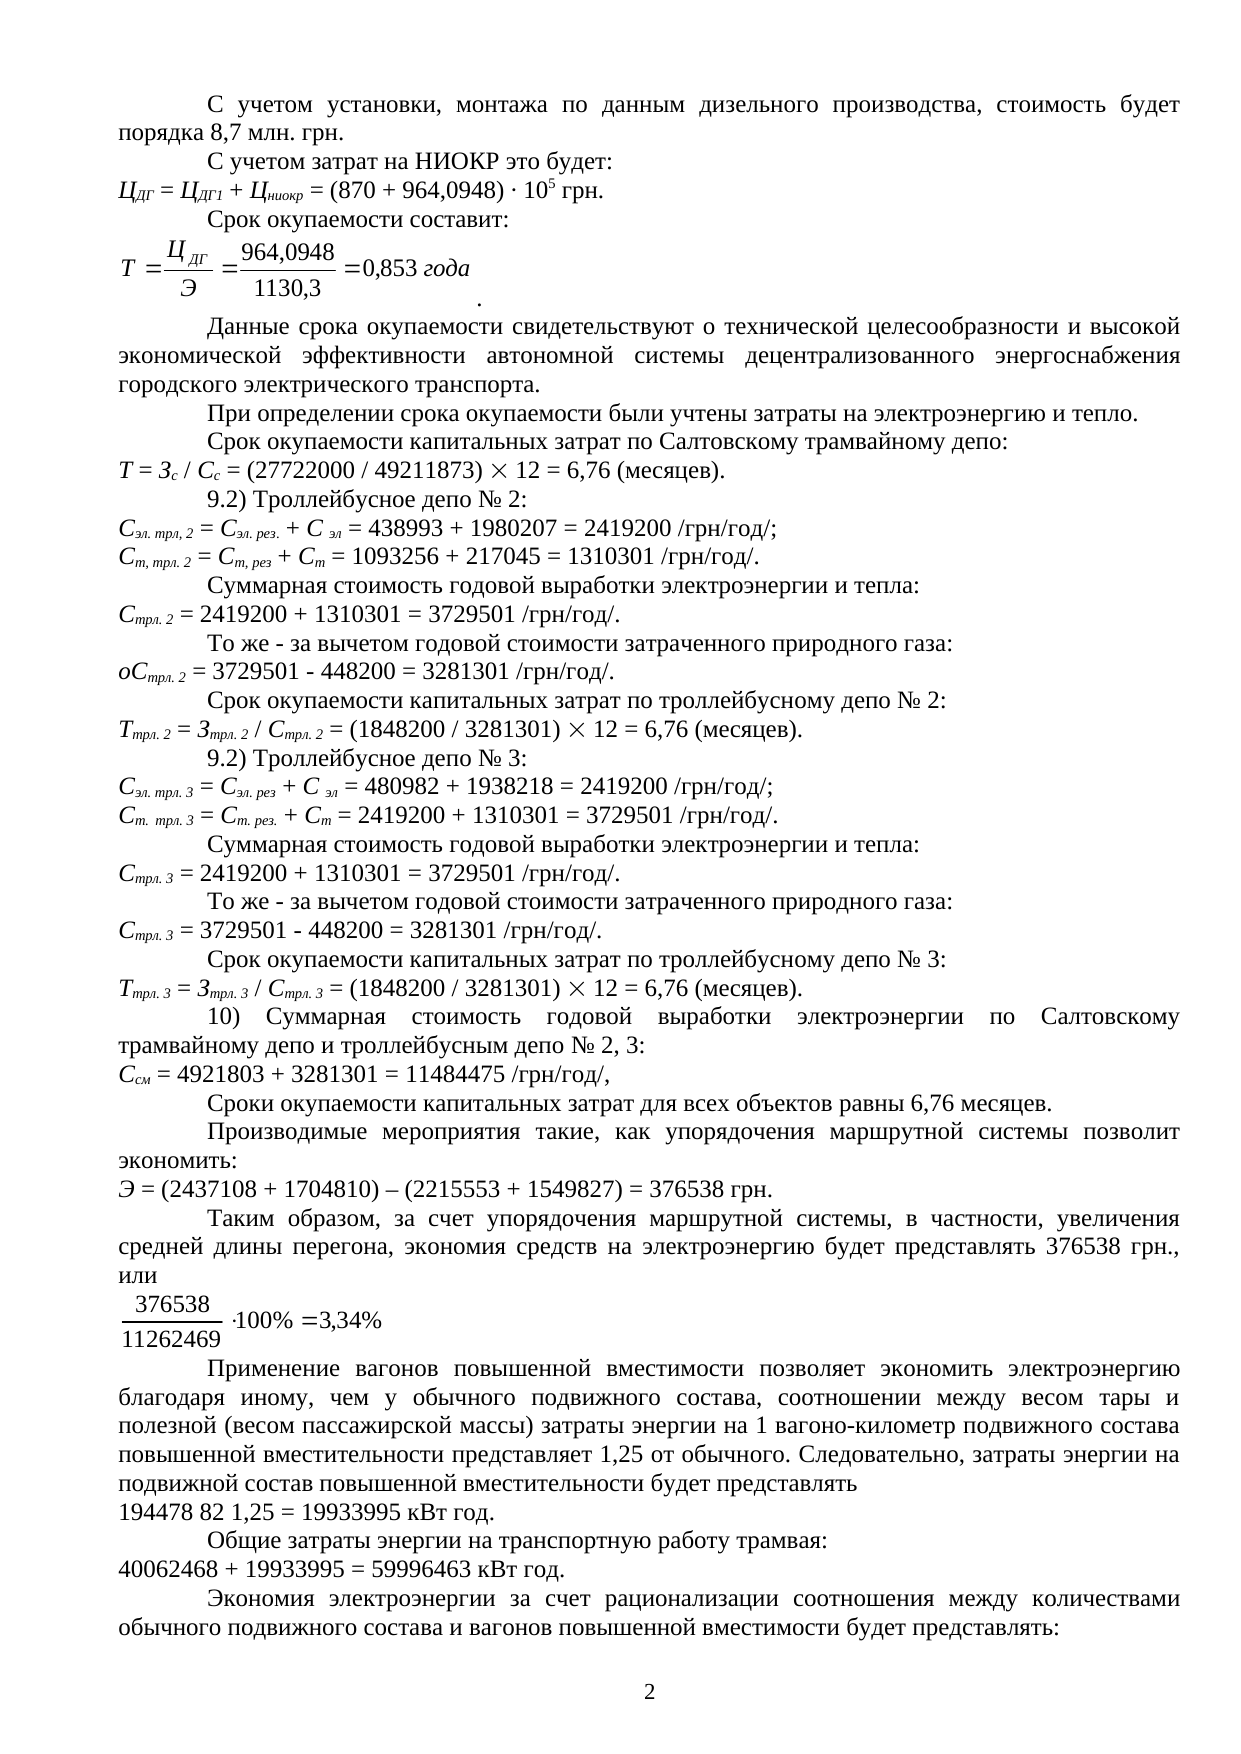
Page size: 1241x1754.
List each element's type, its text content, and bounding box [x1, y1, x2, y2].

text оСтрл. 2 = 3729501 - 448200 = 3281301 /грн/год/. [118, 656, 1181, 685]
text То же - за вычетом годовой стоимости затраченного природного газа: [118, 628, 1181, 656]
text . [118, 232, 1181, 311]
text Производимые мероприятия такие, как упорядочения маршрутной системы позволит экономить: [118, 1116, 1181, 1174]
text Срок окупаемости капитальных затрат по троллейбусному депо № 3: [118, 944, 1181, 973]
text Ттрл. 3 = Зтрл. 3 / Стрл. 3 = (1848200 / 3281301) 12 = 6,76 (месяцев). [118, 973, 1181, 1001]
text Ст, трл. 2 = Ст, рез + Ст = 1093256 + 217045 = 1310301 /грн/год/. [118, 541, 1181, 570]
text Ссм = 4921803 + 3281301 = 11484475 /грн/год/, [118, 1059, 1181, 1088]
text Ттрл. 2 = Зтрл. 2 / Стрл. 2 = (1848200 / 3281301) 12 = 6,76 (месяцев). [118, 714, 1181, 743]
text 194478 82 1,25 = 19933995 кВт год. [118, 1497, 1181, 1526]
text 9.2) Троллейбусное депо № 2: [118, 484, 1181, 513]
text Суммарная стоимость годовой выработки электроэнергии и тепла: [118, 829, 1181, 858]
text Э = (2437108 + 1704810) – (2215553 + 1549827) = 376538 грн. [118, 1174, 1181, 1203]
text ЦДГ = ЦДГ1 + Цниокр = (870 + 964,0948) ∙ 105 грн. [118, 175, 1181, 204]
text То же - за вычетом годовой стоимости затраченного природного газа: [118, 886, 1181, 915]
text Сроки окупаемости капитальных затрат для всех объектов равны 6,76 месяцев. [118, 1088, 1181, 1116]
text Данные срока окупаемости свидетельствуют о технической целесообразности и высокой экономической эффективности автономной системы децентрализованного энергоснабжения городского электрического транспорта. [118, 311, 1181, 398]
text 40062468 + 19933995 = 59996463 кВт год. [118, 1554, 1181, 1583]
text Срок окупаемости капитальных затрат по троллейбусному депо № 2: [118, 685, 1181, 714]
text 9.2) Троллейбусное депо № 3: [118, 743, 1181, 771]
text При определении срока окупаемости были учтены затраты на электроэнергию и тепло. [118, 398, 1181, 426]
text Стрл. 2 = 2419200 + 1310301 = 3729501 /грн/год/. [118, 599, 1181, 628]
text Стрл. 3 = 3729501 - 448200 = 3281301 /грн/год/. [118, 915, 1181, 944]
text 10) Суммарная стоимость годовой выработки электроэнергии по Салтовскому трамвайному депо и троллейбусным депо № 2, 3: [118, 1001, 1181, 1059]
text С учетом установки, монтажа по данным дизельного производства, стоимость будет порядка 8,7 млн. грн. [118, 89, 1181, 146]
text Ст. трл. 3 = Ст. рез. + Ст = 2419200 + 1310301 = 3729501 /грн/год/. [118, 800, 1181, 829]
text Суммарная стоимость годовой выработки электроэнергии и тепла: [118, 570, 1181, 599]
text Общие затраты энергии на транспортную работу трамвая: [118, 1526, 1181, 1554]
text Экономия электроэнергии за счет рационализации соотношения между количествами обычного подвижного состава и вагонов повышенной вместимости будет представлять: [118, 1583, 1181, 1641]
text Таким образом, за счет упорядочения маршрутной системы, в частности, увеличения средней длины перегона, экономия средств на электроэнергию будет представлять 376538 грн., или [118, 1203, 1181, 1289]
text Срок окупаемости составит: [118, 204, 1181, 232]
text Срок окупаемости капитальных затрат по Салтовскому трамвайному депо: [118, 426, 1181, 455]
text С учетом затрат на НИОКР это будет: [118, 146, 1181, 175]
text Стрл. 3 = 2419200 + 1310301 = 3729501 /грн/год/. [118, 858, 1181, 886]
text Сэл. трл. 3 = Сэл. рез + С эл = 480982 + 1938218 = 2419200 /грн/год/; [118, 771, 1181, 800]
text Сэл. трл, 2 = Сэл. рез. + С эл = 438993 + 1980207 = 2419200 /грн/год/; [118, 513, 1181, 541]
text Т = Зс / Сс = (27722000 / 49211873) 12 = 6,76 (месяцев). [118, 455, 1181, 484]
text Применение вагонов повышенной вместимости позволяет экономить электроэнергию благодаря иному, чем у обычного подвижного состава, соотношении между весом тары и полезной (весом пассажирской массы) затраты энергии на 1 вагоно-километр подвижного состава повышенной вместительности представляет 1,25 от обычного. Следовательно, затраты энергии на подвижной состав повышенной вместительности будет представлять [118, 1353, 1181, 1497]
